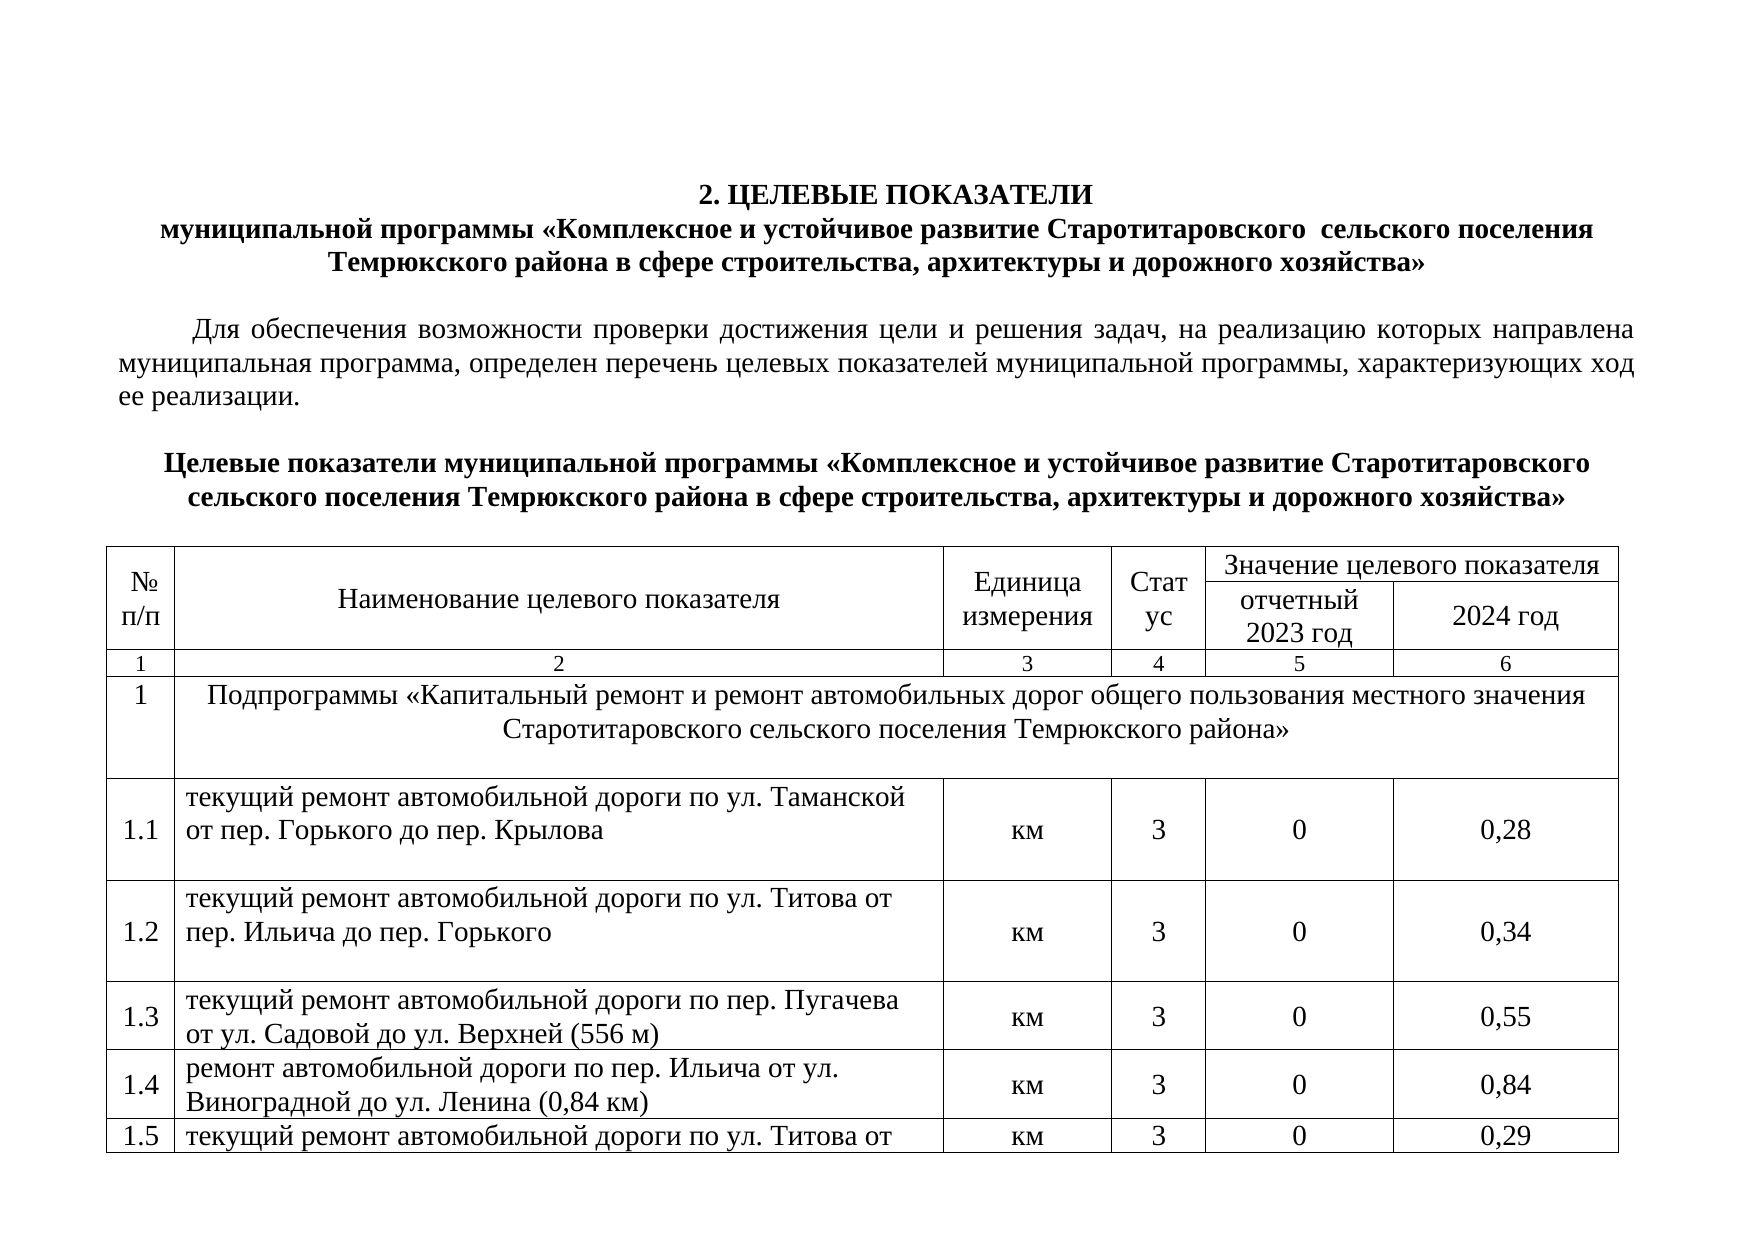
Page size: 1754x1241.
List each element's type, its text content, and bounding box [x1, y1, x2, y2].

table_cell 1.4 [107, 1050, 174, 1117]
table_cell 1.5 [107, 1119, 174, 1152]
table_cell 0 [1206, 779, 1393, 879]
table_cell км [944, 779, 1111, 879]
table_cell текущий ремонт автомобильной дороги по ул. Таманской от пер. Горького до пер. Крылова [175, 779, 943, 879]
table_cell 3 [1112, 881, 1205, 981]
table_cell Подпрограммы «Капитальный ремонт и ремонт автомобильных дорог общего пользования местного значения Старотитаровского сельского поселения Темрюкского района» [175, 677, 1618, 778]
text муниципальной программы «Комплексное и устойчивое развитие Старотитаровского сельского поселения Темрюкского района в сфере строительства, архитектуры и дорожного хозяйства» [118, 211, 1636, 278]
table_cell 3 [944, 650, 1111, 676]
table_cell 0,34 [1394, 881, 1618, 981]
table_cell 5 [1206, 650, 1393, 676]
list 2. ЦЕЛЕВЫЕ ПОКАЗАТЕЛИ [156, 177, 1636, 211]
table_cell 2024 год [1394, 582, 1618, 649]
table_header № п/п [107, 547, 174, 649]
table_cell 1 [107, 677, 174, 778]
table_cell отчетный 2023 год [1206, 582, 1393, 649]
table_cell 0 [1206, 1050, 1393, 1117]
table_header Значение целевого показателя [1206, 547, 1618, 581]
table_cell 0 [1206, 1119, 1393, 1152]
table_cell 3 [1112, 982, 1205, 1049]
table_cell 1.2 [107, 881, 174, 981]
table_cell км [944, 1119, 1111, 1152]
table_cell 3 [1112, 1050, 1205, 1117]
table_cell км [944, 881, 1111, 981]
table_cell текущий ремонт автомобильной дороги по пер. Пугачева от ул. Садовой до ул. Верхней (556 м) [175, 982, 943, 1049]
table_cell 1.1 [107, 779, 174, 879]
table_cell 0 [1206, 982, 1393, 1049]
table_cell км [944, 1050, 1111, 1117]
text Целевые показатели муниципальной программы «Комплексное и устойчивое развитие Старотитаровского сельского поселения Темрюкского района в сфере строительства, архитектуры и дорожного хозяйства» [118, 446, 1636, 513]
table_cell 0,29 [1394, 1119, 1618, 1152]
table_cell 4 [1112, 650, 1205, 676]
table_cell 6 [1394, 650, 1618, 676]
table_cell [175, 1119, 943, 1152]
table_cell ремонт автомобильной дороги по пер. Ильича от ул. Виноградной до ул. Ленина (0,84 км) [175, 1050, 943, 1117]
text Для обеспечения возможности проверки достижения цели и решения задач, на реализацию которых направлена муниципальная программа, определен перечень целевых показателей муниципальной программы, характеризующих ход ее реализации. [118, 311, 1636, 412]
table_cell 1 [107, 650, 174, 676]
table_cell км [944, 982, 1111, 1049]
table_header Статус [1112, 547, 1205, 649]
table_cell 3 [1112, 1119, 1205, 1152]
table_cell 0 [1206, 881, 1393, 981]
table_cell 1.3 [107, 982, 174, 1049]
table_cell 3 [1112, 779, 1205, 879]
table_cell 0,55 [1394, 982, 1618, 1049]
table_header Единица измерения [944, 547, 1111, 649]
table_cell 2 [175, 650, 943, 676]
table_cell текущий ремонт автомобильной дороги по ул. Титова от пер. Ильича до пер. Горького [175, 881, 943, 981]
table_header Наименование целевого показателя [175, 547, 943, 649]
table_cell 0,28 [1394, 779, 1618, 879]
table_cell 0,84 [1394, 1050, 1618, 1117]
